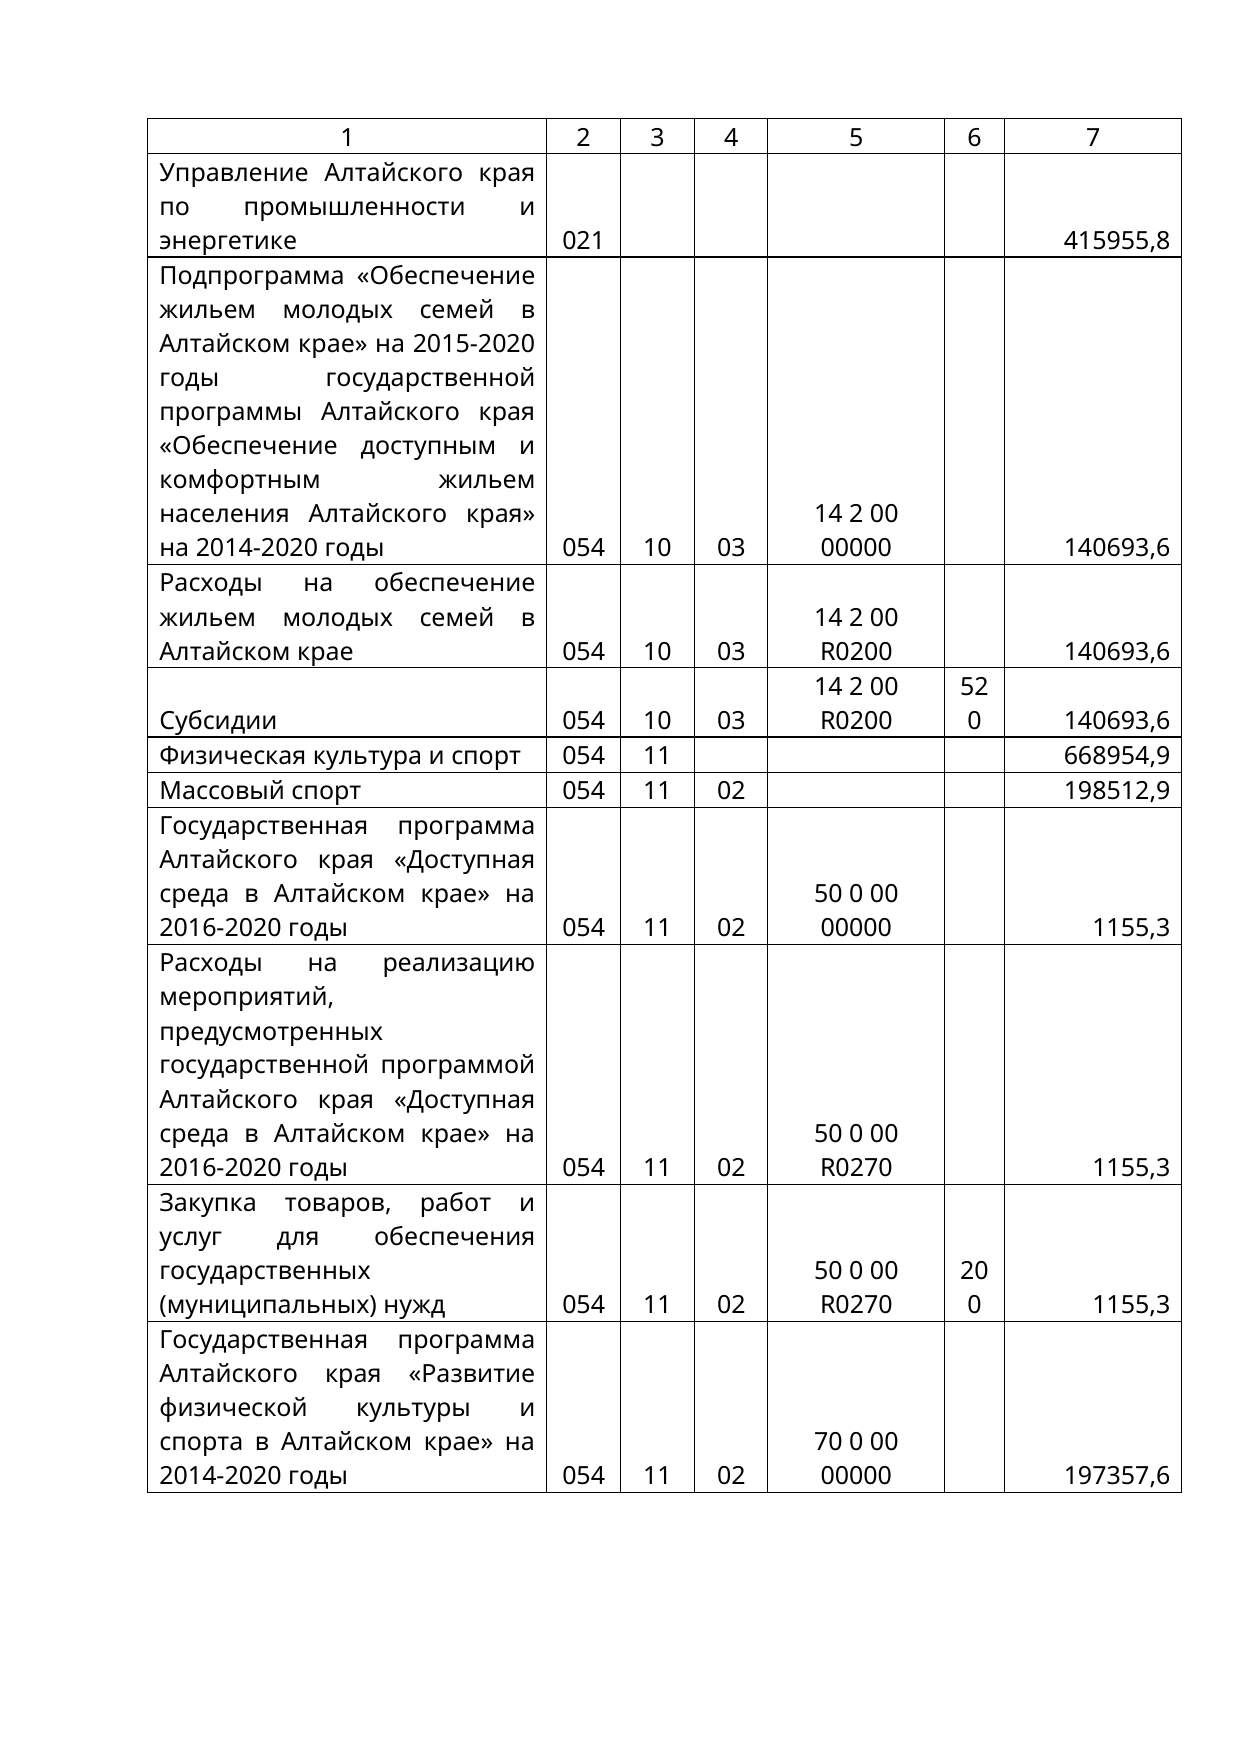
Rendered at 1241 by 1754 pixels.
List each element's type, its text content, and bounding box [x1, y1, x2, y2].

table_cell Государственная программа Алтайского края «Доступная среда в Алтайском крае» на 2016-2020 годы [148, 808, 546, 944]
table_cell 11 [621, 773, 694, 807]
table_cell Массовый спорт [148, 773, 546, 807]
table_cell 198512,9 [1005, 773, 1181, 807]
table_cell 054 [547, 1185, 620, 1321]
table_cell 140693,6 [1005, 565, 1181, 667]
table_header 7 [1005, 119, 1181, 153]
table_header 6 [945, 119, 1004, 153]
table_cell 054 [547, 738, 620, 772]
table_cell 140693,6 [1005, 668, 1181, 736]
table_header 5 [768, 119, 944, 153]
table_cell 200 [945, 1185, 1004, 1321]
table_cell Физическая культура и спорт [148, 738, 546, 772]
table_cell 10 [621, 668, 694, 736]
table_cell 1155,3 [1005, 1185, 1181, 1321]
table_cell 021 [547, 154, 620, 256]
table_cell 50 0 00 R0270 [768, 945, 944, 1183]
table_cell [768, 738, 944, 772]
table_cell Государственная программа Алтайского края «Развитие физической культуры и спорта в Алтайском крае» на 2014-2020 годы [148, 1322, 546, 1492]
table_header 1 [148, 119, 546, 153]
table_cell 054 [547, 773, 620, 807]
table_cell [768, 154, 944, 256]
table_cell 668954,9 [1005, 738, 1181, 772]
table_cell [945, 565, 1004, 667]
table_cell 520 [945, 668, 1004, 736]
table_cell 14 2 00 R0200 [768, 565, 944, 667]
table_cell 02 [695, 1322, 767, 1492]
table_cell 415955,8 [1005, 154, 1181, 256]
table_cell 70 0 00 00000 [768, 1322, 944, 1492]
table_cell 03 [695, 668, 767, 736]
table_cell 10 [621, 258, 694, 564]
table_cell Закупка товаров, работ и услуг для обеспечения государственных (муниципальных) нужд [148, 1185, 546, 1321]
table_cell [945, 1322, 1004, 1492]
table_cell 054 [547, 945, 620, 1183]
table_cell 054 [547, 808, 620, 944]
table_cell [621, 154, 694, 256]
table_cell 11 [621, 808, 694, 944]
table_cell [768, 773, 944, 807]
table_cell 10 [621, 565, 694, 667]
table_cell 11 [621, 1185, 694, 1321]
table_cell 054 [547, 565, 620, 667]
table_cell [945, 773, 1004, 807]
table_cell 11 [621, 738, 694, 772]
table_header 3 [621, 119, 694, 153]
table_cell Субсидии [148, 668, 546, 736]
table_cell 02 [695, 945, 767, 1183]
table_cell 11 [621, 1322, 694, 1492]
table_cell [945, 808, 1004, 944]
table_cell Управление Алтайского края по промышленности и энергетике [148, 154, 546, 256]
table_cell 02 [695, 1185, 767, 1321]
table_cell [945, 154, 1004, 256]
table_cell 054 [547, 258, 620, 564]
table_cell 1155,3 [1005, 945, 1181, 1183]
table_cell 054 [547, 668, 620, 736]
table_cell Расходы на реализацию мероприятий, предусмотренных государственной программой Алтайского края «Доступная среда в Алтайском крае» на 2016-2020 годы [148, 945, 546, 1183]
table_cell 02 [695, 773, 767, 807]
table_cell 03 [695, 565, 767, 667]
table_cell 140693,6 [1005, 258, 1181, 564]
table_header 2 [547, 119, 620, 153]
table_cell 03 [695, 258, 767, 564]
table_cell 50 0 00 00000 [768, 808, 944, 944]
table_cell 14 2 00 00000 [768, 258, 944, 564]
table_cell [945, 945, 1004, 1183]
table_cell 197357,6 [1005, 1322, 1181, 1492]
table_header 4 [695, 119, 767, 153]
table_cell [695, 738, 767, 772]
table_cell 50 0 00 R0270 [768, 1185, 944, 1321]
table_cell [945, 258, 1004, 564]
table_cell [695, 154, 767, 256]
table_cell 14 2 00 R0200 [768, 668, 944, 736]
table_cell 054 [547, 1322, 620, 1492]
table_cell 02 [695, 808, 767, 944]
table_cell [945, 738, 1004, 772]
table_cell Подпрограмма «Обеспечение жильем молодых семей в Алтайском крае» на 2015-2020 годы государственной программы Алтайского края «Обеспечение доступным и комфортным жильем населения Алтайского края» на 2014-2020 годы [148, 258, 546, 564]
table_cell Расходы на обеспечение жильем молодых семей в Алтайском крае [148, 565, 546, 667]
table_cell 11 [621, 945, 694, 1183]
table_cell 1155,3 [1005, 808, 1181, 944]
